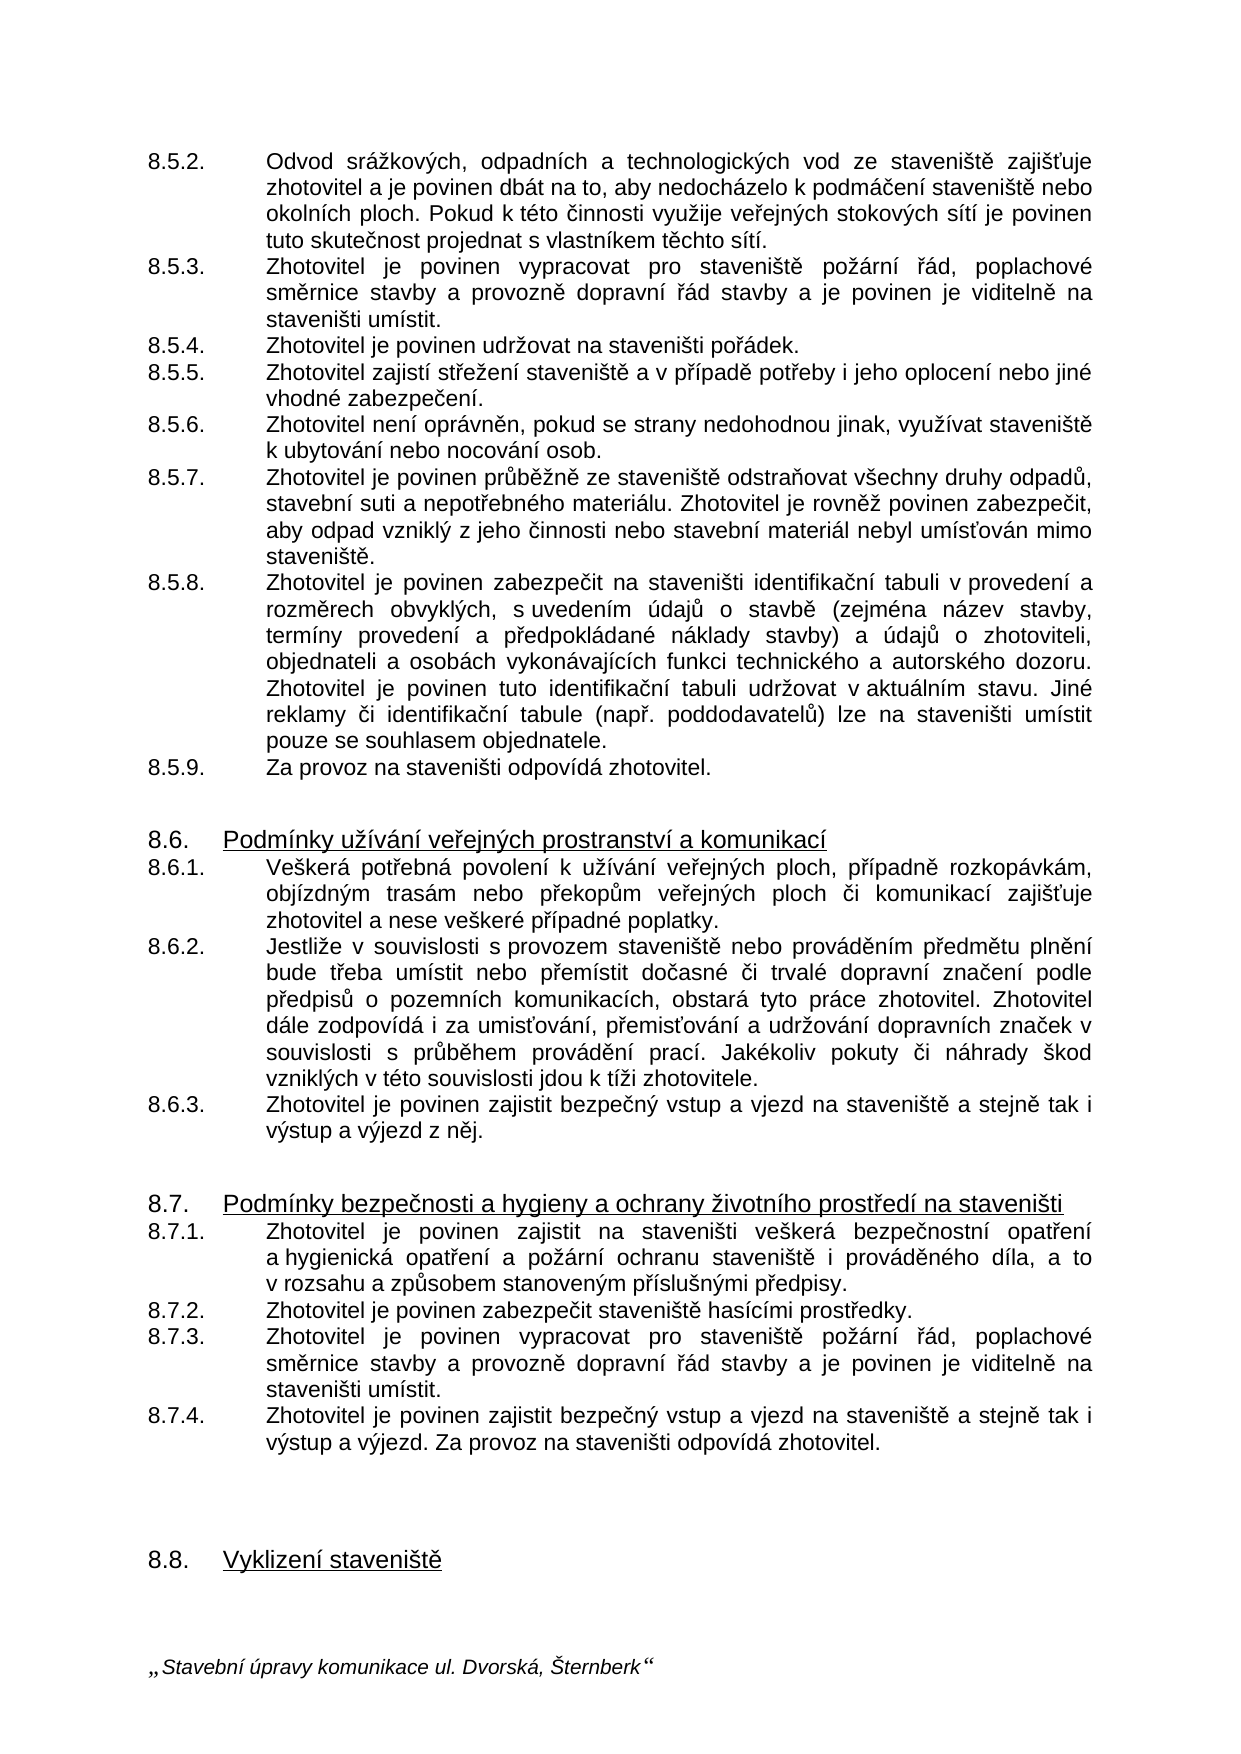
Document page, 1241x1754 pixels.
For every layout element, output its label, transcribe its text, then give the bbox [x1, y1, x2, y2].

list Zhotovitel je povinen vypracovat pro staveniště požární řád, poplachové směrnice stavby a provozně dopravní řád stavby a je povinen je viditelně na staveništi umístit. [148, 1323, 1093, 1402]
list Veškerá potřebná povolení k užívání veřejných ploch, případně rozkopávkám, objízdným trasám nebo překopům veřejných ploch či komunikací zajišťuje zhotovitel a nese veškeré případné poplatky. [148, 854, 1093, 933]
list Jestliže v souvislosti s provozem staveniště nebo prováděním předmětu plnění bude třeba umístit nebo přemístit dočasné či trvalé dopravní značení podle předpisů o pozemních komunikacích, obstará tyto práce zhotovitel. Zhotovitel dále zodpovídá i za umisťování, přemisťování a udržování dopravních značek v souvislosti s průběhem provádění prací. Jakékoliv pokuty či náhrady škod vzniklých v této souvislosti jdou k tíži zhotovitele. [148, 933, 1093, 1091]
list Odvod srážkových, odpadních a technologických vod ze staveniště zajišťuje zhotovitel a je povinen dbát na to, aby nedocházelo k podmáčení staveniště nebo okolních ploch. Pokud k této činnosti využije veřejných stokových sítí je povinen tuto skutečnost projednat s vlastníkem těchto sítí. [148, 148, 1093, 253]
list Zhotovitel je povinen udržovat na staveništi pořádek. [148, 332, 1093, 358]
list Podmínky bezpečnosti a hygieny a ochrany životního prostředí na staveništi [148, 1189, 1093, 1218]
list Zhotovitel zajistí střežení staveniště a v případě potřeby i jeho oplocení nebo jiné vhodné zabezpečení. [148, 358, 1093, 411]
list Zhotovitel je povinen zabezpečit staveniště hasícími prostředky. [148, 1297, 1093, 1323]
list Zhotovitel není oprávněn, pokud se strany nedohodnou jinak, využívat staveniště k ubytování nebo nocování osob. [148, 411, 1093, 464]
list Zhotovitel je povinen zabezpečit na staveništi identifikační tabuli v provedení a rozměrech obvyklých, s uvedením údajů o stavbě (zejména název stavby, termíny provedení a předpokládané náklady stavby) a údajů o zhotoviteli, objednateli a osobách vykonávajících funkci technického a autorského dozoru. Zhotovitel je povinen tuto identifikační tabuli udržovat v aktuálním stavu. Jiné reklamy či identifikační tabule (např. poddodavatelů) lze na staveništi umístit pouze se souhlasem objednatele. [148, 569, 1093, 754]
list Zhotovitel je povinen zajistit bezpečný vstup a vjezd na staveniště a stejně tak i výstup a výjezd. Za provoz na staveništi odpovídá zhotovitel. [148, 1402, 1093, 1455]
list Za provoz na staveništi odpovídá zhotovitel. [148, 754, 1093, 780]
list Vyklizení staveniště [148, 1545, 1093, 1574]
list Zhotovitel je povinen zajistit bezpečný vstup a vjezd na staveniště a stejně tak i výstup a výjezd z něj. [148, 1091, 1093, 1144]
list Podmínky užívání veřejných prostranství a komunikací [148, 825, 1093, 854]
list Zhotovitel je povinen vypracovat pro staveniště požární řád, poplachové směrnice stavby a provozně dopravní řád stavby a je povinen je viditelně na staveništi umístit. [148, 253, 1093, 332]
list Zhotovitel je povinen průběžně ze staveniště odstraňovat všechny druhy odpadů, stavební suti a nepotřebného materiálu. Zhotovitel je rovněž povinen zabezpečit, aby odpad vzniklý z jeho činnosti nebo stavební materiál nebyl umísťován mimo staveniště. [148, 464, 1093, 569]
list Zhotovitel je povinen zajistit na staveništi veškerá bezpečnostní opatření a hygienická opatření a požární ochranu staveniště i prováděného díla, a to v rozsahu a způsobem stanoveným příslušnými předpisy. [148, 1218, 1093, 1297]
